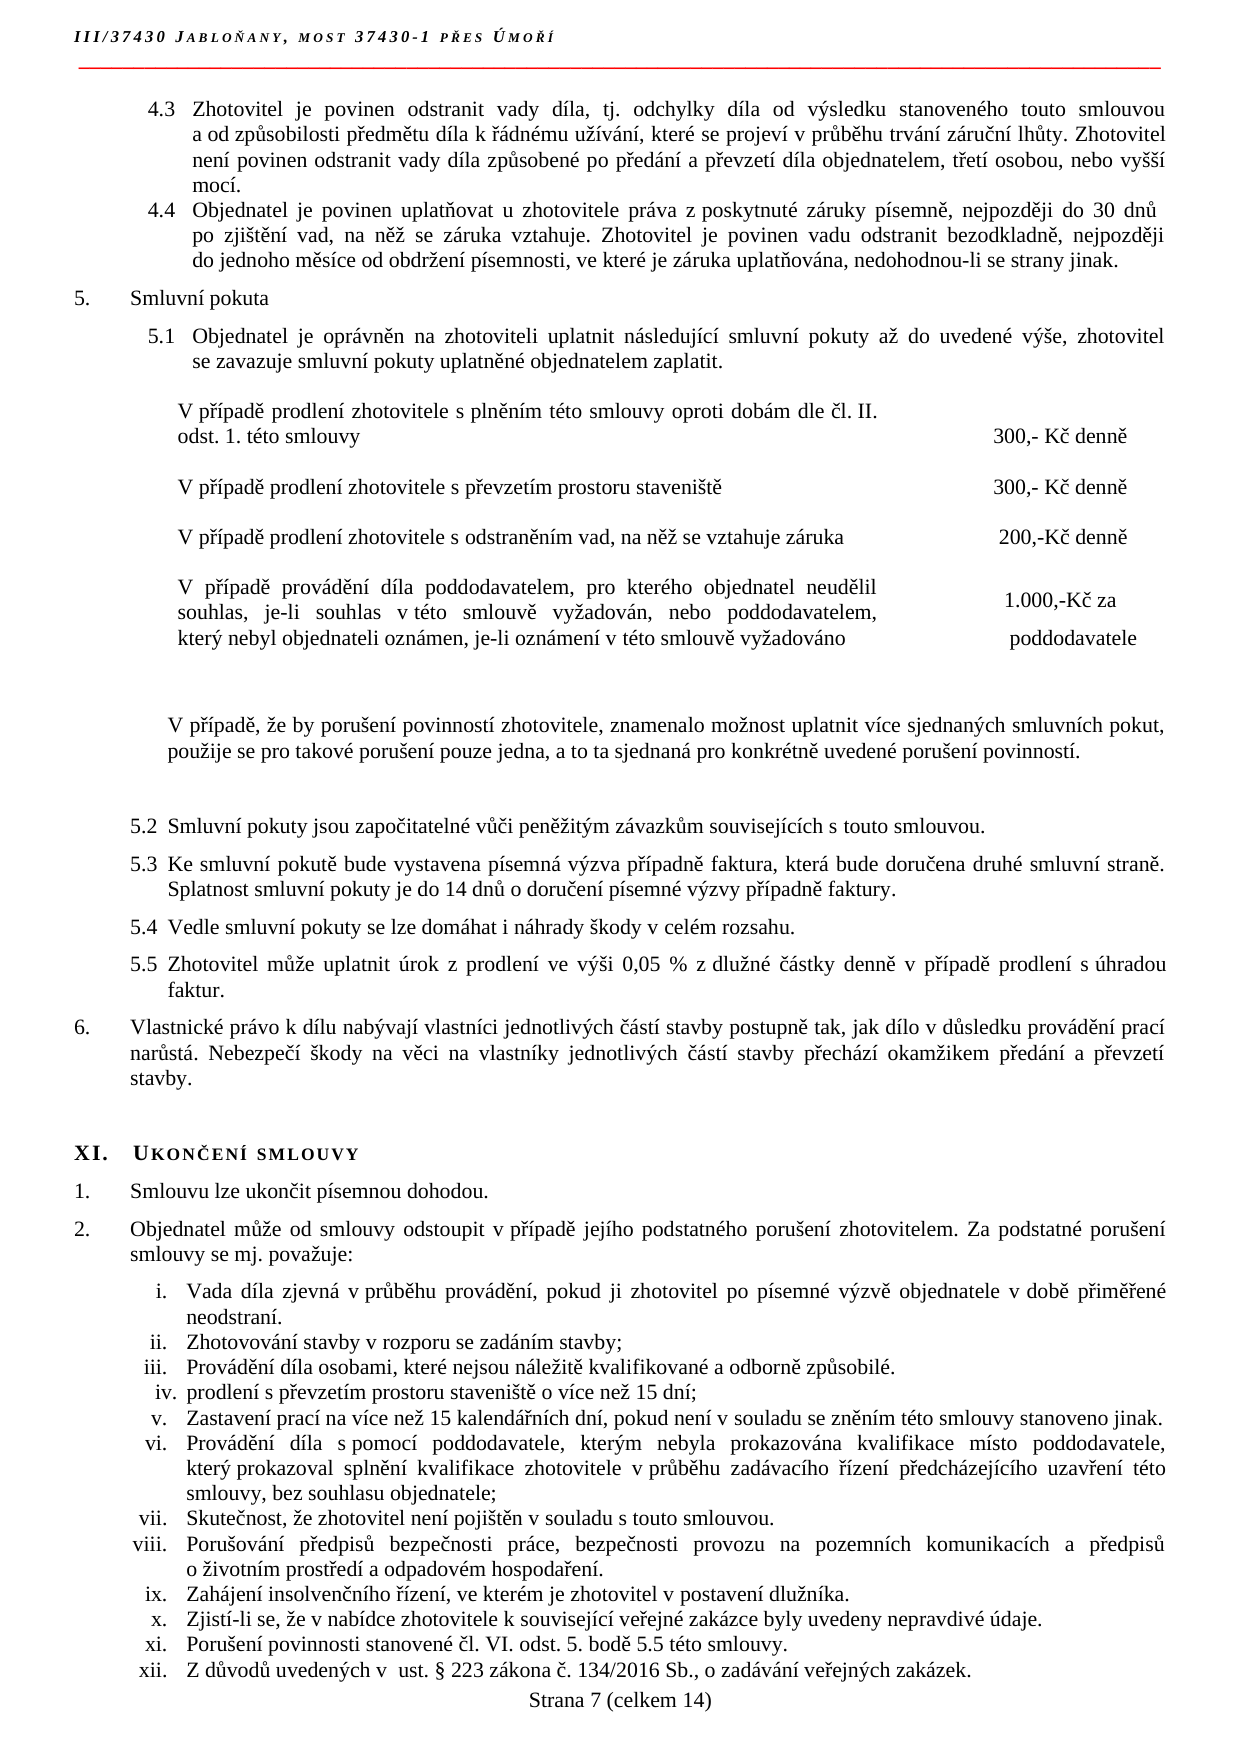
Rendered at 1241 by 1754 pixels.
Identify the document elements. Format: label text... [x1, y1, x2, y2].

list Smluvní pokuta [74, 285, 1166, 310]
table_cell 200,-Kč denně [889, 511, 1165, 562]
list Objednatel může od smlouvy odstoupit v případě jejího podstatného porušení zhotovitelem. Za podstatné porušení smlouvy se mj. považuje: [74, 1216, 1166, 1266]
table_cell V případě prodlení zhotovitele s odstraněním vad, na něž se vztahuje záruka [111, 511, 889, 562]
list Ukončení smlouvy [74, 1140, 1166, 1165]
list Zahájení insolvenčního řízení, ve kterém je zhotovitel v postavení dlužníka. [167, 1581, 1166, 1606]
list Porušování předpisů bezpečnosti práce, bezpečnosti provozu na pozemních komunikacích a předpisů o životním prostředí a odpadovém hospodaření. [167, 1531, 1166, 1581]
table_cell 300,- Kč denně [889, 461, 1165, 511]
list Skutečnost, že zhotovitel není pojištěn v souladu s touto smlouvou. [167, 1505, 1166, 1531]
table_cell V případě prodlení zhotovitele s převzetím prostoru staveniště [111, 461, 889, 511]
list Zhotovitel může uplatnit úrok z prodlení ve výši 0,05 % z dlužné částky denně v případě prodlení s úhradou faktur. [130, 951, 1166, 1002]
list Vada díla zjevná v průběhu provádění, pokud ji zhotovitel po písemné výzvě objednatele v době přiměřené neodstraní. [167, 1278, 1166, 1329]
table_header 300,- Kč denně [889, 386, 1165, 461]
list Ke smluvní pokutě bude vystavena písemná výzva případně faktura, která bude doručena druhé smluvní straně. Splatnost smluvní pokuty je do 14 dnů o doručení písemné výzvy případně faktury. [130, 851, 1166, 901]
text V případě, že by porušení povinností zhotovitele, znamenalo možnost uplatnit více sjednaných smluvních pokut, použije se pro takové porušení pouze jedna, a to ta sjednaná pro konkrétně uvedené porušení povinností. [167, 712, 1166, 763]
list Zhotovitel je povinen odstranit vady díla, tj. odchylky díla od výsledku stanoveného touto smlouvou a od způsobilosti předmětu díla k řádnému užívání, které se projeví v průběhu trvání záruční lhůty. Zhotovitel není povinen odstranit vady díla způsobené po předání a převzetí díla objednatelem, třetí osobou, nebo vyšší mocí. [148, 96, 1166, 197]
table_cell 1.000,-Kč za poddodavatele [889, 562, 1165, 700]
list prodlení s převzetím prostoru staveniště o více než 15 dní; [177, 1379, 1166, 1404]
list Provádění díla s pomocí poddodavatele, kterým nebyla prokazována kvalifikace místo poddodavatele, který prokazoval splnění kvalifikace zhotovitele v průběhu zadávacího řízení předcházejícího uzavření této smlouvy, bez souhlasu objednatele; [167, 1430, 1166, 1505]
list Objednatel je oprávněn na zhotoviteli uplatnit následující smluvní pokuty až do uvedené výše, zhotovitel se zavazuje smluvní pokuty uplatněné objednatelem zaplatit. [148, 323, 1166, 373]
list Zhotovování stavby v rozporu se zadáním stavby; [167, 1329, 1166, 1354]
list Vlastnické právo k dílu nabývají vlastníci jednotlivých částí stavby postupně tak, jak dílo v důsledku provádění prací narůstá. Nebezpečí škody na věci na vlastníky jednotlivých částí stavby přechází okamžikem předání a převzetí stavby. [74, 1014, 1166, 1090]
table_header V případě prodlení zhotovitele s plněním této smlouvy oproti dobám dle čl. II. odst. 1. této smlouvy [111, 386, 889, 461]
list Zjistí-li se, že v nabídce zhotovitele k související veřejné zakázce byly uvedeny nepravdivé údaje. [167, 1606, 1166, 1631]
list Z důvodů uvedených v ust. § 223 zákona č. 134/2016 Sb., o zadávání veřejných zakázek. [167, 1657, 1166, 1682]
list Zastavení prací na více než 15 kalendářních dní, pokud není v souladu se zněním této smlouvy stanoveno jinak. [167, 1404, 1166, 1430]
list Provádění díla osobami, které nejsou náležitě kvalifikované a odborně způsobilé. [167, 1354, 1166, 1379]
list Porušení povinnosti stanovené čl. VI. odst. 5. bodě 5.5 této smlouvy. [167, 1631, 1166, 1657]
list Vedle smluvní pokuty se lze domáhat i náhrady škody v celém rozsahu. [130, 914, 1166, 939]
list Objednatel je povinen uplatňovat u zhotovitele práva z poskytnuté záruky písemně, nejpozději do 30 dnů po zjištění vad, na něž se záruka vztahuje. Zhotovitel je povinen vadu odstranit bezodkladně, nejpozději do jednoho měsíce od obdržení písemnosti, ve které je záruka uplatňována, nedohodnou-li se strany jinak. [148, 197, 1166, 273]
table_cell V případě provádění díla poddodavatelem, pro kterého objednatel neudělil souhlas, je-li souhlas v této smlouvě vyžadován, nebo poddodavatelem, který nebyl objednateli oznámen, je-li oznámení v této smlouvě vyžadováno [111, 562, 889, 700]
list Smlouvu lze ukončit písemnou dohodou. [74, 1178, 1166, 1203]
list Smluvní pokuty jsou započitatelné vůči peněžitým závazkům souvisejících s touto smlouvou. [130, 813, 1166, 838]
